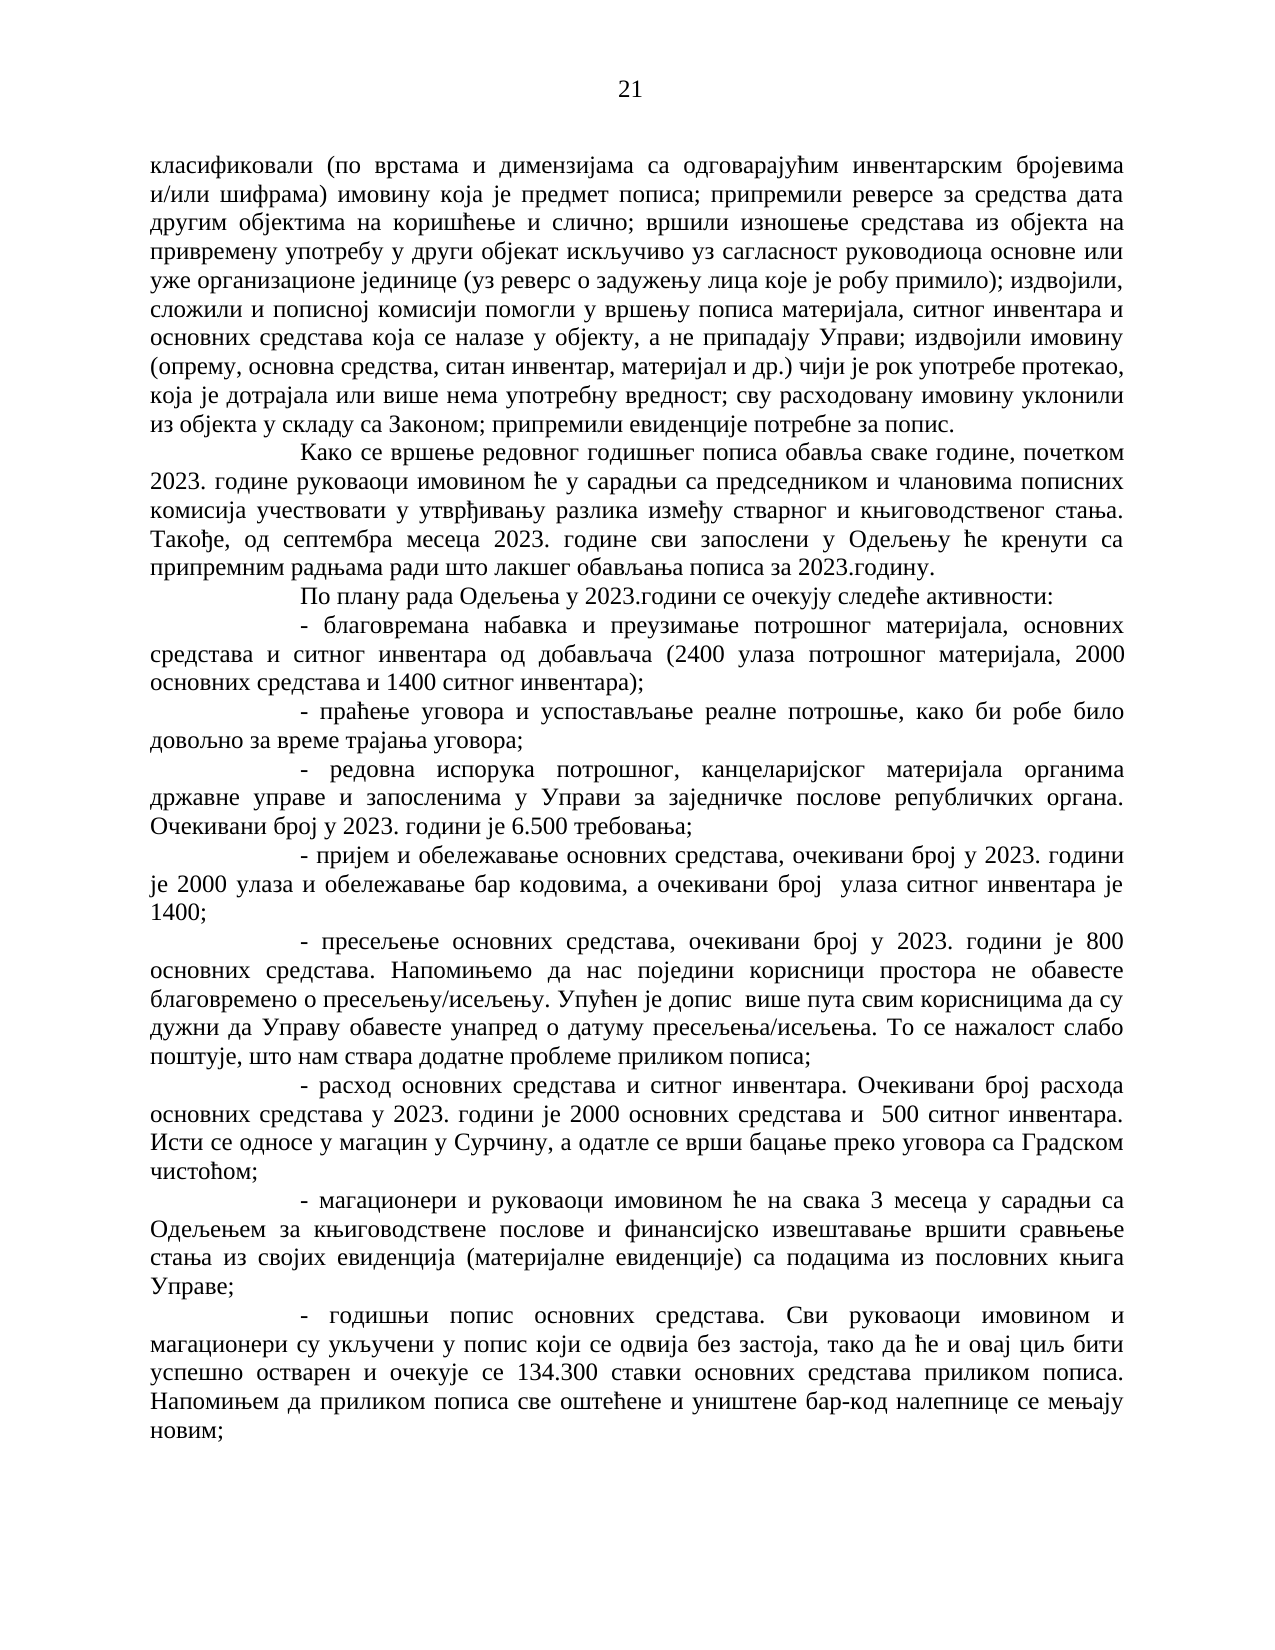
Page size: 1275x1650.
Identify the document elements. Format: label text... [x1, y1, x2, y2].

text - магационери и руковаоци имовином ће на свака 3 месеца у сарадњи са Одељењем за књиговодствене послове и финансијско извештавање вршити сравњење стања из својих евиденција (материјалне евиденције) са подацима из пословних књига Управе; [150, 1185, 1125, 1300]
text - пријем и обележавање основних средстава, очекивани број у 2023. години је 2000 улаза и обележавање бар кодовима, а очекивани број улаза ситног инвентара је 1400; [150, 840, 1125, 926]
text - расход основних средстава и ситног инвентара. Очекивани број расхода основних средстава у 2023. години је 2000 основних средстава и 500 ситног инвентара. Исти се односе у магацин у Сурчину, а одатле се врши бацање преко уговора са Градском чистоћом; [150, 1070, 1125, 1185]
text - редовна испорука потрошног, канцеларијског материјала органима државне управе и запосленима у Управи за заједничке послове републичких органа. Очекивани број у 2023. години је 6.500 требовања; [150, 754, 1125, 840]
text По плану рада Одељења у 2023.години се очекују следеће активности: [150, 581, 1125, 610]
text Како се вршење редовног годишњег пописа обавља сваке године, почетком 2023. године руковаоци имовином ће у сарадњи са председником и члановима пописних комисија учествовати у утврђивању разлика између стварног и књиговодственог стања. Такође, од септембра месеца 2023. године сви запослени у Одељењу ће кренути са припремним радњама ради што лакшег обављања пописа за 2023.годину. [150, 437, 1125, 581]
text - праћење уговора и успостављање реалне потрошње, како би робе било довољно за време трајања уговора; [150, 696, 1125, 754]
text - благовремана набавка и преузимање потрошног материјала, основних средстава и ситног инвентара од добављача (2400 улаза потрошног материјала, 2000 основних средстава и 1400 ситног инвентара); [150, 610, 1125, 696]
text - пресељење основних средстава, очекивани број у 2023. години је 800 основних средстава. Напомињемо да нас поједини корисници простора не обавесте благовремено о пресељењу/исељењу. Упућен је допис више пута свим корисницима да су дужни да Управу обавесте унапред о датуму пресељења/исељења. То се нажалост слабо поштује, што нам ствара додатне проблеме приликом пописа; [150, 926, 1125, 1070]
text - годишњи попис основних средстава. Сви руковаоци имовином и магационери су укључени у попис који се одвија без застоја, тако да ће и овај циљ бити успешно остварен и очекује се 134.300 ставки основних средстава приликом пописа. Напомињем да приликом пописа све оштећене и уништене бар-код налепнице се мењају новим; [150, 1300, 1125, 1444]
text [150, 150, 1125, 437]
